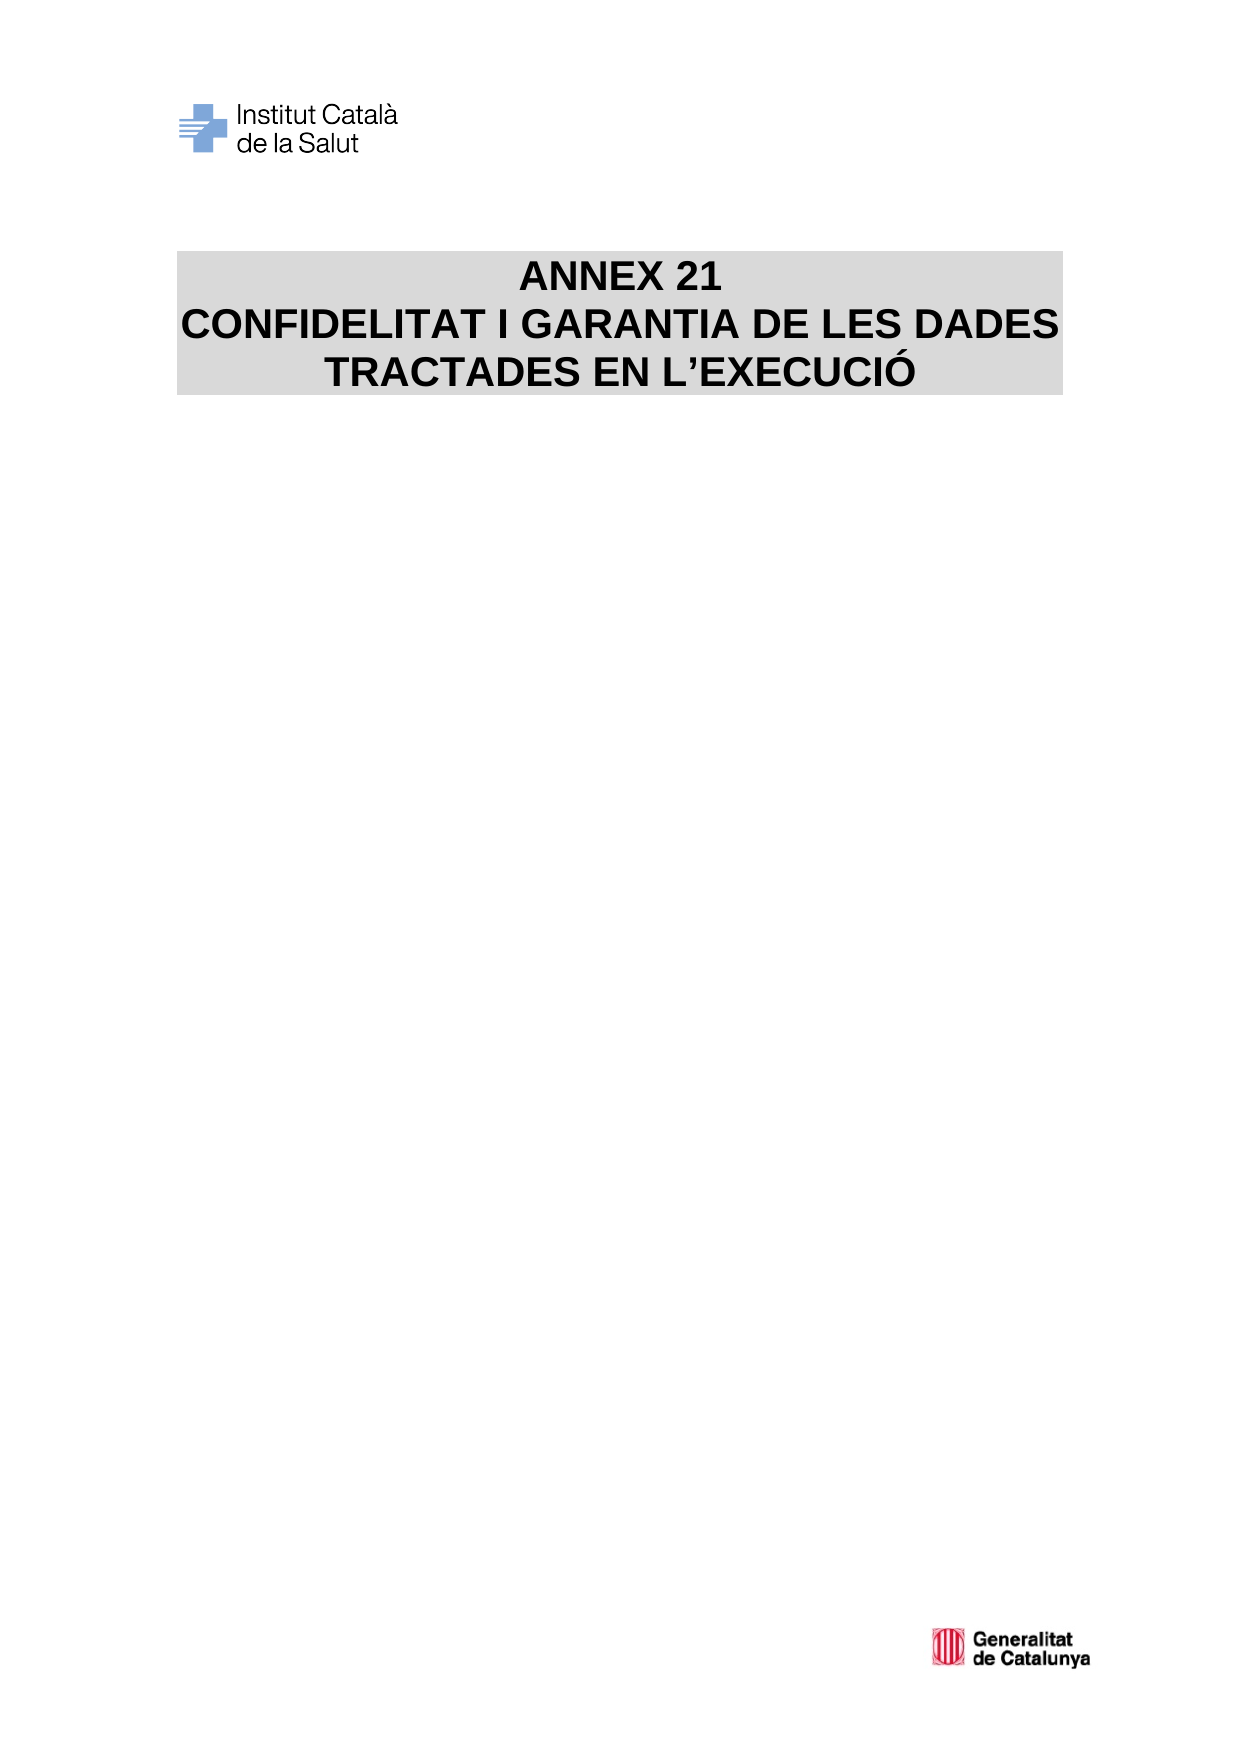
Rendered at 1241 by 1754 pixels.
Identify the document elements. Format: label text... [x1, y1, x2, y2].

picture [177, 100, 401, 158]
text ANNEX 21 [177, 251, 1063, 299]
text CONFIDELITAT I GARANTIA DE LES DADES TRACTADES EN L’EXECUCIÓ [177, 299, 1063, 395]
picture [893, 1621, 1129, 1674]
